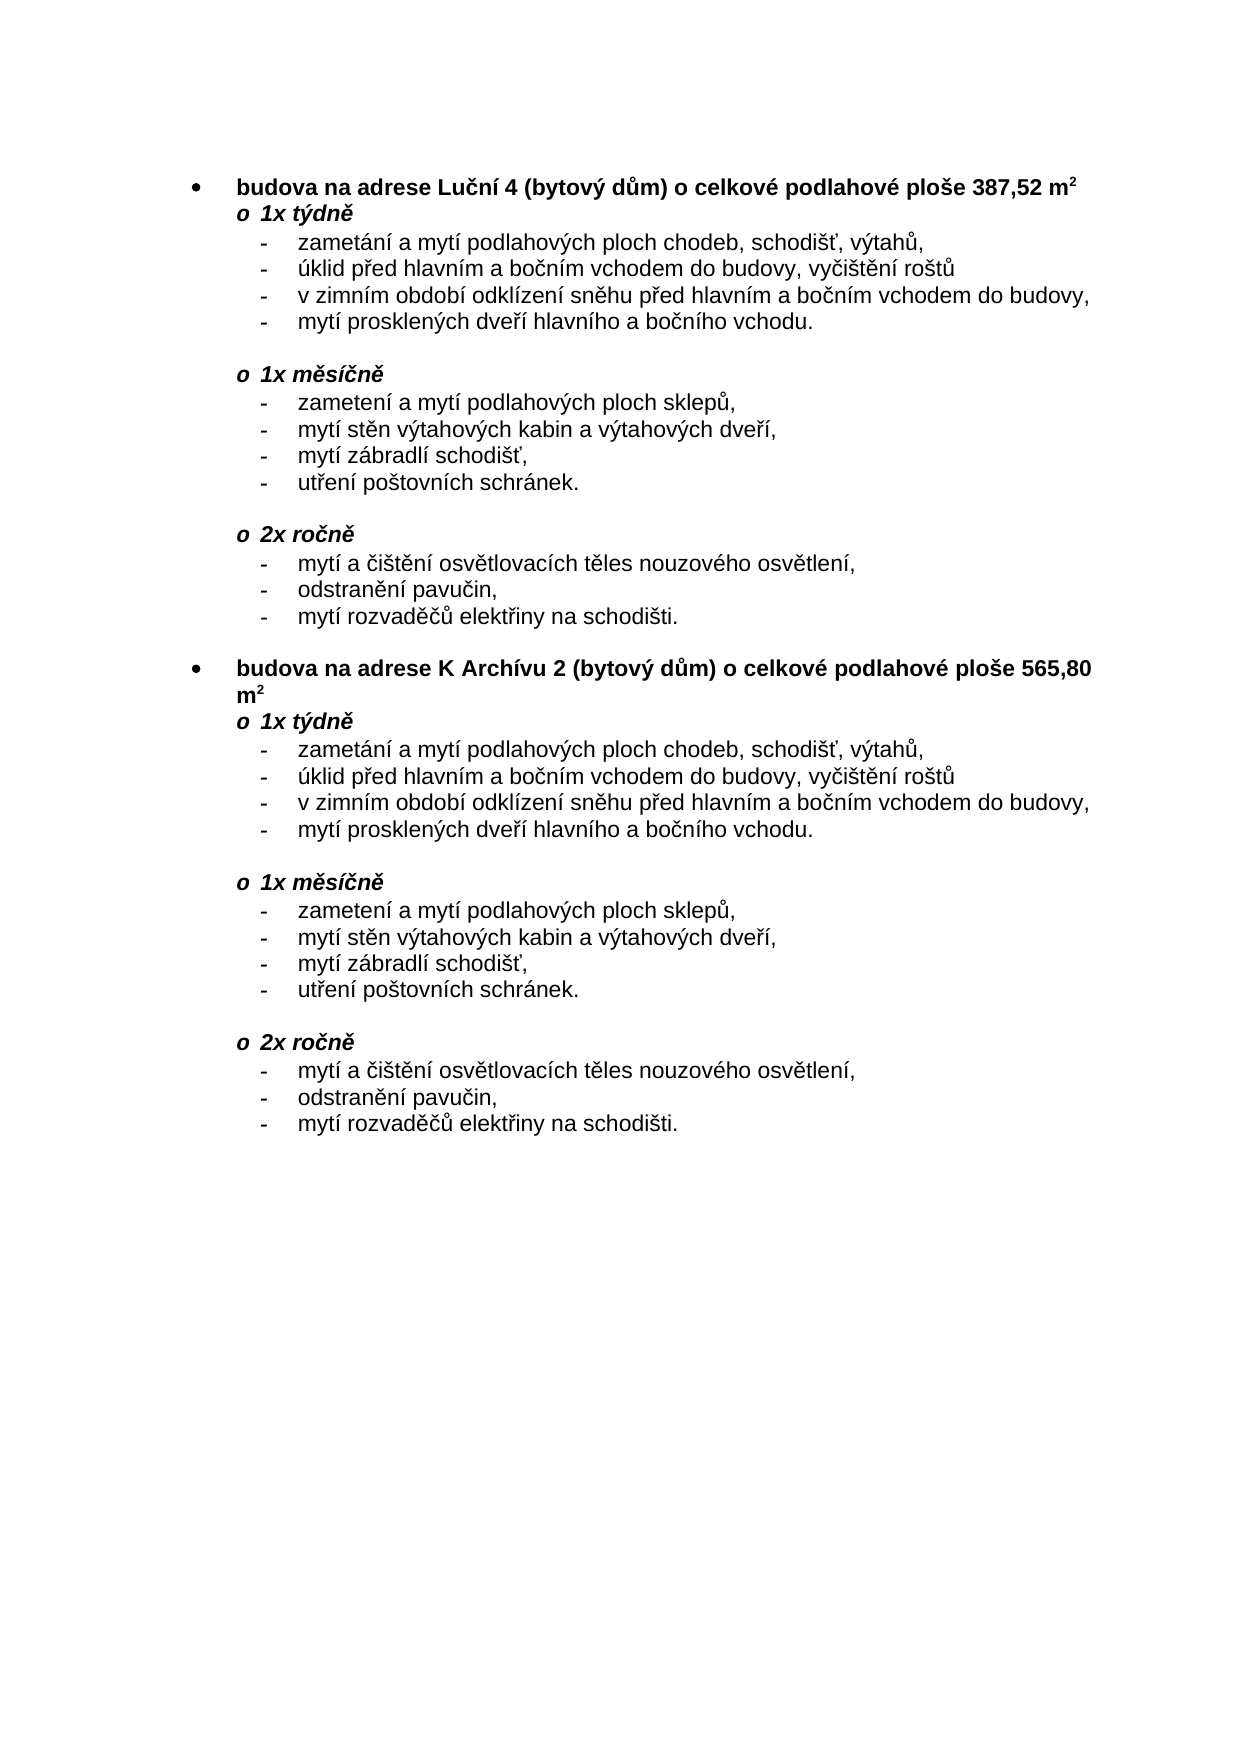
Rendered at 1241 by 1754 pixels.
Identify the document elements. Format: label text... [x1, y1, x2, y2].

list mytí prosklených dveří hlavního a bočního vchodu. [260, 308, 1093, 334]
list zametení a mytí podlahových ploch sklepů, [260, 389, 1093, 416]
list odstranění pavučin, [260, 1084, 1093, 1110]
list mytí a čištění osvětlovacích těles nouzového osvětlení, [260, 550, 1093, 576]
list budova na adrese Luční 4 (bytový dům) o celkové podlahové ploše 387,52 m2 [192, 174, 1093, 200]
list 1x týdně [236, 200, 1093, 229]
list mytí a čištění osvětlovacích těles nouzového osvětlení, [260, 1057, 1093, 1084]
list zametení a mytí podlahových ploch sklepů, [260, 897, 1093, 923]
list 1x měsíčně [236, 869, 1093, 897]
list úklid před hlavním a bočním vchodem do budovy, vyčištění roštů [260, 763, 1093, 789]
list 2x ročně [236, 1029, 1093, 1057]
list mytí stěn výtahových kabin a výtahových dveří, [260, 416, 1093, 442]
list úklid před hlavním a bočním vchodem do budovy, vyčištění roštů [260, 255, 1093, 282]
list utření poštovních schránek. [260, 976, 1093, 1003]
list zametání a mytí podlahových ploch chodeb, schodišť, výtahů, [260, 736, 1093, 763]
list odstranění pavučin, [260, 576, 1093, 603]
list mytí prosklených dveří hlavního a bočního vchodu. [260, 816, 1093, 842]
list 1x týdně [236, 708, 1093, 736]
list mytí stěn výtahových kabin a výtahových dveří, [260, 923, 1093, 950]
list mytí rozvaděčů elektřiny na schodišti. [260, 603, 1093, 629]
list utření poštovních schránek. [260, 468, 1093, 495]
list budova na adrese K Archívu 2 (bytový dům) o celkové podlahové ploše 565,80 m2 [192, 655, 1093, 708]
list zametání a mytí podlahových ploch chodeb, schodišť, výtahů, [260, 229, 1093, 255]
list 1x měsíčně [236, 361, 1093, 389]
list mytí zábradlí schodišť, [260, 950, 1093, 976]
list 2x ročně [236, 521, 1093, 550]
list v zimním období odklízení sněhu před hlavním a bočním vchodem do budovy, [260, 789, 1093, 816]
list mytí zábradlí schodišť, [260, 442, 1093, 468]
list v zimním období odklízení sněhu před hlavním a bočním vchodem do budovy, [260, 282, 1093, 308]
list mytí rozvaděčů elektřiny na schodišti. [260, 1110, 1093, 1137]
